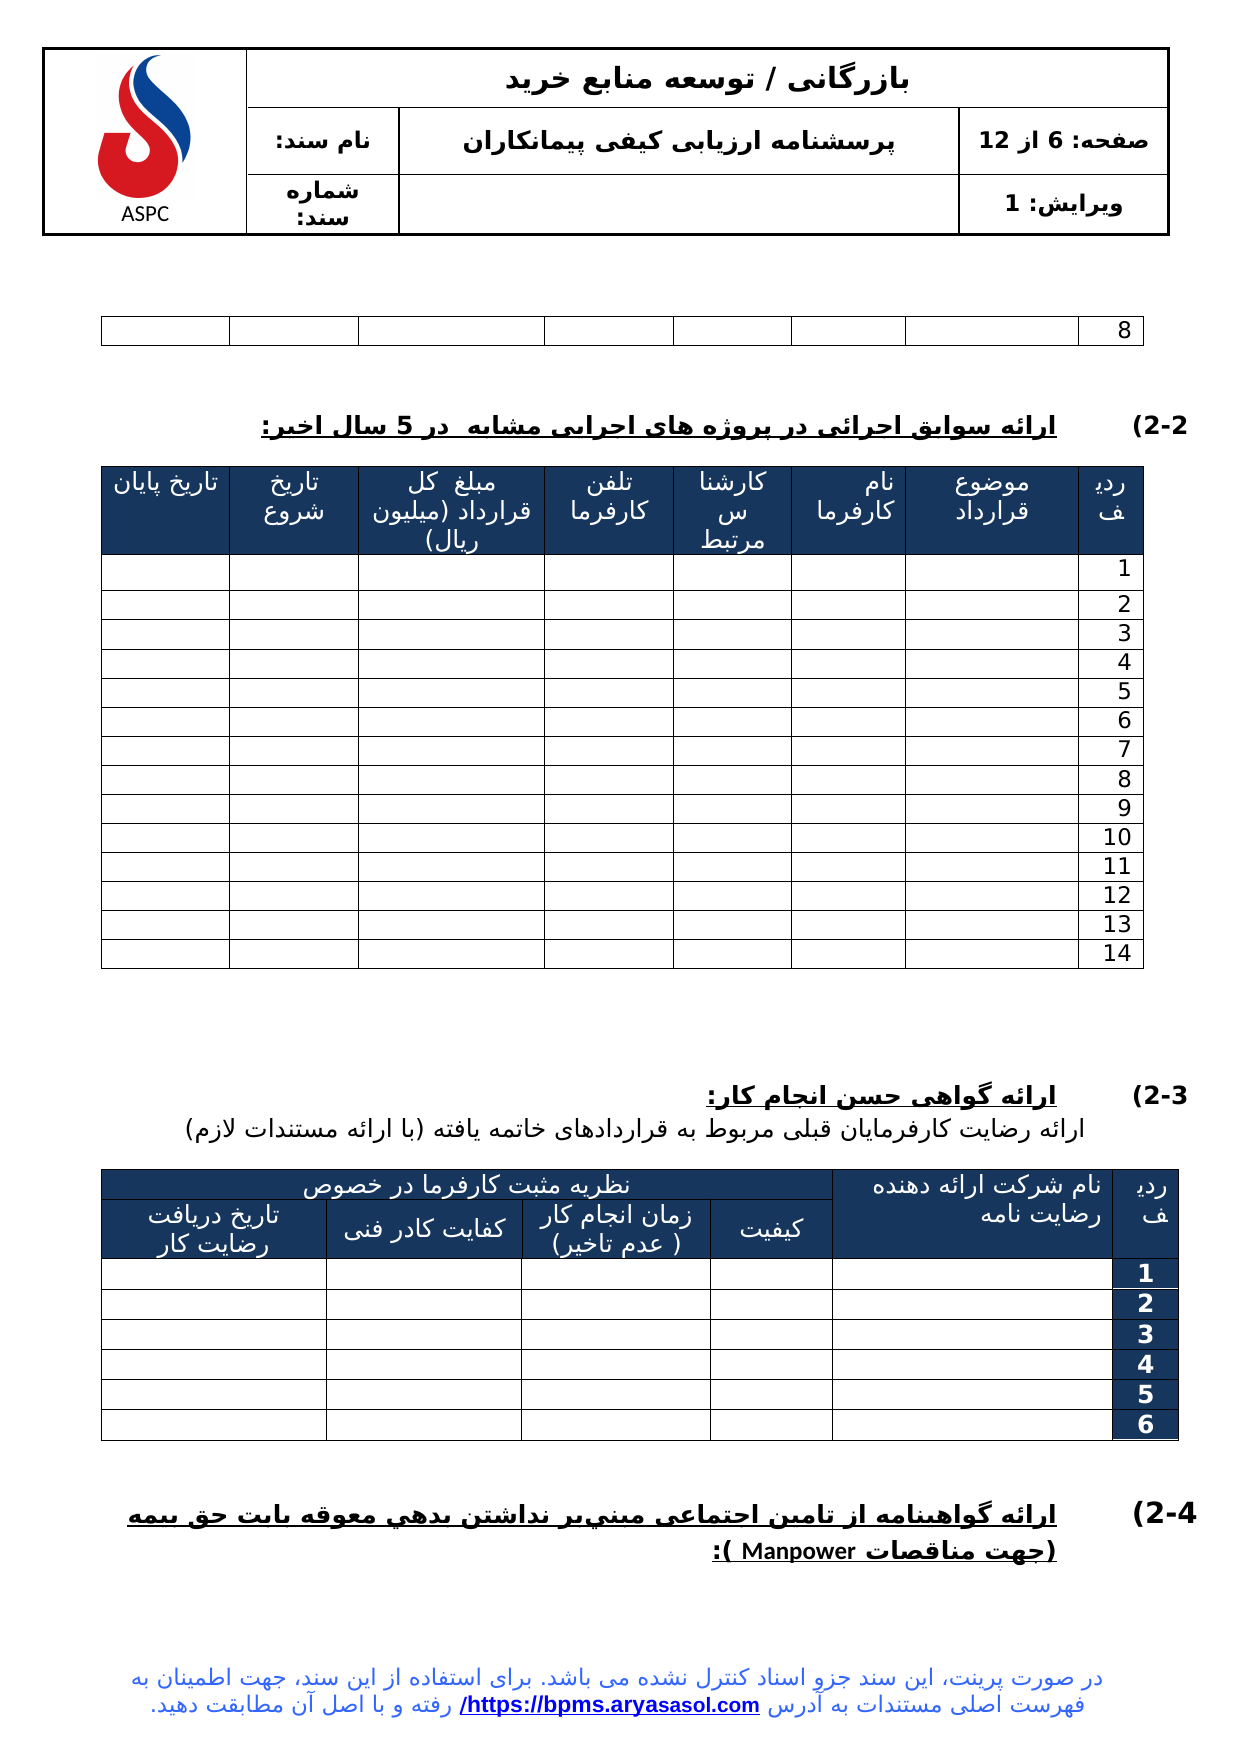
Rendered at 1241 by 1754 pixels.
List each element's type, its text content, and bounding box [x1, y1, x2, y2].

table_header مبلغ کل قرارداد (میلیون ریال) [359, 467, 544, 554]
table_cell [102, 1320, 326, 1349]
table_header ردیف [1113, 1170, 1178, 1258]
table_cell [545, 737, 673, 765]
table_cell [102, 737, 229, 765]
table_cell 11 [1079, 853, 1143, 881]
table_cell [545, 591, 673, 619]
table_cell [522, 1259, 710, 1288]
table_cell [833, 1259, 1112, 1288]
list ارائه رضایت کارفرمایان قبلی مربوط به قراردادهای خاتمه یافته (با ارائه مستندات لازم) [103, 1114, 1086, 1143]
table_cell 4 [1113, 1350, 1178, 1379]
table_cell [674, 555, 791, 590]
table_cell [674, 853, 791, 881]
table_cell [906, 650, 1078, 677]
table_header تاریخ شروع [230, 467, 358, 554]
table_cell [674, 679, 791, 707]
table_cell [674, 795, 791, 823]
table_cell 9 [1079, 795, 1143, 823]
table_cell 2 [1113, 1290, 1178, 1319]
table_cell [545, 882, 673, 910]
table_cell [230, 911, 358, 939]
table_cell 12 [1079, 882, 1143, 910]
table_cell 10 [1079, 824, 1143, 852]
table_header تاریخ پایان [102, 467, 229, 554]
table_cell [545, 679, 673, 707]
table_cell [102, 1350, 326, 1379]
table_cell [102, 620, 229, 648]
table_cell 3 [1079, 620, 1143, 648]
table_cell [230, 620, 358, 648]
table_cell [522, 1350, 710, 1379]
table_cell [359, 824, 544, 852]
table_cell [359, 911, 544, 939]
table_cell 6 [1079, 708, 1143, 736]
table_cell [674, 737, 791, 765]
table_cell [545, 940, 673, 968]
table_cell [230, 317, 358, 345]
table_cell [906, 911, 1078, 939]
table_cell [230, 737, 358, 765]
table_cell [906, 737, 1078, 765]
table_cell کفایت کادر فنی [327, 1200, 522, 1258]
table_cell [359, 853, 544, 881]
table_cell [102, 555, 229, 590]
table_cell [230, 708, 358, 736]
table_cell [230, 824, 358, 852]
table_cell [545, 317, 673, 345]
table_cell [522, 1320, 710, 1349]
table_cell [833, 1410, 1112, 1439]
table_cell [327, 1320, 521, 1349]
table_cell [906, 940, 1078, 968]
table_cell [102, 824, 229, 852]
table_cell [230, 766, 358, 794]
table_cell [359, 555, 544, 590]
table_cell [674, 620, 791, 648]
table_cell زمان انجام کار ( عدم تاخیر) [523, 1200, 710, 1258]
table_cell 5 [1113, 1380, 1178, 1409]
list ارائه گواهينامه از تامین اجتماعی مبني‌بر نداشتن بدهي معوقه بابت حق بيمه (جهت مناقصات Manpower ): [103, 1496, 1132, 1565]
table_cell [545, 766, 673, 794]
table_cell [230, 555, 358, 590]
table_cell [102, 679, 229, 707]
table_cell [792, 882, 905, 910]
table_cell [792, 317, 905, 345]
table_cell [906, 708, 1078, 736]
table_cell [674, 708, 791, 736]
table_cell [674, 882, 791, 910]
picture [96, 55, 194, 200]
table_cell [792, 708, 905, 736]
table_cell [906, 882, 1078, 910]
table_cell [327, 1380, 521, 1409]
table_cell 7 [1079, 737, 1143, 765]
table_cell 2 [1079, 591, 1143, 619]
table_cell [906, 824, 1078, 852]
table_cell [906, 853, 1078, 881]
table_cell [230, 679, 358, 707]
table_cell [792, 795, 905, 823]
table_cell [792, 853, 905, 881]
table_cell [792, 555, 905, 590]
table_cell [792, 911, 905, 939]
list ارائه گواهی حسن انجام کار: [103, 1081, 1132, 1110]
table_cell [545, 620, 673, 648]
table_cell [102, 1259, 326, 1288]
table_cell 8 [1079, 766, 1143, 794]
table_cell [711, 1290, 832, 1319]
table_cell [102, 708, 229, 736]
table_cell [102, 1290, 326, 1319]
table_cell [102, 882, 229, 910]
table_cell [792, 940, 905, 968]
table_cell [102, 766, 229, 794]
table_cell [230, 591, 358, 619]
table_cell [327, 1350, 521, 1379]
table_cell [327, 1290, 521, 1319]
table_cell [230, 940, 358, 968]
table_cell [674, 650, 791, 677]
table_cell [359, 650, 544, 677]
table_cell [102, 1410, 326, 1439]
table_header تلفن کارفرما [545, 467, 673, 554]
table_cell [833, 1320, 1112, 1349]
table_cell [522, 1380, 710, 1409]
table_cell [359, 620, 544, 648]
table_cell [711, 1320, 832, 1349]
table_cell [906, 679, 1078, 707]
table_cell [906, 317, 1078, 345]
table_cell 13 [1079, 911, 1143, 939]
table_cell [833, 1380, 1112, 1409]
table_cell [359, 737, 544, 765]
table_cell [230, 853, 358, 881]
table_cell [792, 737, 905, 765]
table_cell [792, 620, 905, 648]
table_cell [711, 1259, 832, 1288]
table_cell [906, 591, 1078, 619]
table_cell [833, 1290, 1112, 1319]
table_cell [327, 1410, 521, 1439]
table_cell [230, 882, 358, 910]
table_cell [792, 591, 905, 619]
table_header نام کارفرما [792, 467, 905, 554]
table_cell [674, 317, 791, 345]
table_cell [359, 317, 544, 345]
table_cell 4 [1079, 650, 1143, 677]
table_cell [674, 824, 791, 852]
table_cell [906, 795, 1078, 823]
table_cell 8 [1079, 317, 1143, 345]
table_cell [102, 317, 229, 345]
table_cell [833, 1350, 1112, 1379]
table_cell [711, 1410, 832, 1439]
table_cell [545, 650, 673, 677]
table_cell [359, 882, 544, 910]
table_header موضوع قرارداد [906, 467, 1078, 554]
table_cell [359, 766, 544, 794]
table_cell 5 [1079, 679, 1143, 707]
table_cell [359, 940, 544, 968]
table_cell [359, 795, 544, 823]
table_cell [792, 650, 905, 677]
table_cell [545, 824, 673, 852]
table_cell [674, 591, 791, 619]
table_cell [545, 795, 673, 823]
table_cell [359, 679, 544, 707]
table_cell 1 [1079, 555, 1143, 590]
table_cell [102, 650, 229, 677]
table_cell [545, 911, 673, 939]
table_cell [906, 766, 1078, 794]
table_cell [792, 679, 905, 707]
table_cell [674, 940, 791, 968]
table_cell [102, 1380, 326, 1409]
table_cell [522, 1410, 710, 1439]
table_cell [545, 853, 673, 881]
list ارائه سوابق اجرائی در پروژه های اجرایی مشابه در 5 سال اخیر: [103, 411, 1132, 441]
table_cell [327, 1259, 521, 1288]
table_cell [359, 591, 544, 619]
table_cell 3 [1113, 1320, 1178, 1349]
table_header کارشناس مرتبط [674, 467, 791, 554]
table_cell [230, 650, 358, 677]
table_header نام شرکت ارائه دهنده رضایت نامه [833, 1170, 1112, 1258]
table_cell [102, 795, 229, 823]
table_cell [102, 940, 229, 968]
table_cell [545, 708, 673, 736]
table_cell [906, 555, 1078, 590]
table_cell [674, 766, 791, 794]
table_cell کیفیت [711, 1200, 832, 1258]
table_cell [792, 824, 905, 852]
table_cell [102, 591, 229, 619]
table_cell [545, 555, 673, 590]
table_cell 14 [1079, 940, 1143, 968]
table_cell 1 [1113, 1259, 1178, 1288]
table_header ردیف [1079, 467, 1143, 554]
table_header نظریه مثبت کارفرما در خصوص [102, 1170, 832, 1199]
table_cell [674, 911, 791, 939]
table_cell [359, 708, 544, 736]
table_cell [906, 620, 1078, 648]
table_cell [711, 1350, 832, 1379]
table_cell [102, 853, 229, 881]
table_cell [102, 911, 229, 939]
table_cell 6 [1113, 1410, 1178, 1439]
table_cell تاریخ دریافت رضایت کار [102, 1200, 326, 1258]
table_cell [230, 795, 358, 823]
table_cell [792, 766, 905, 794]
table_cell [711, 1380, 832, 1409]
table_cell [522, 1290, 710, 1319]
